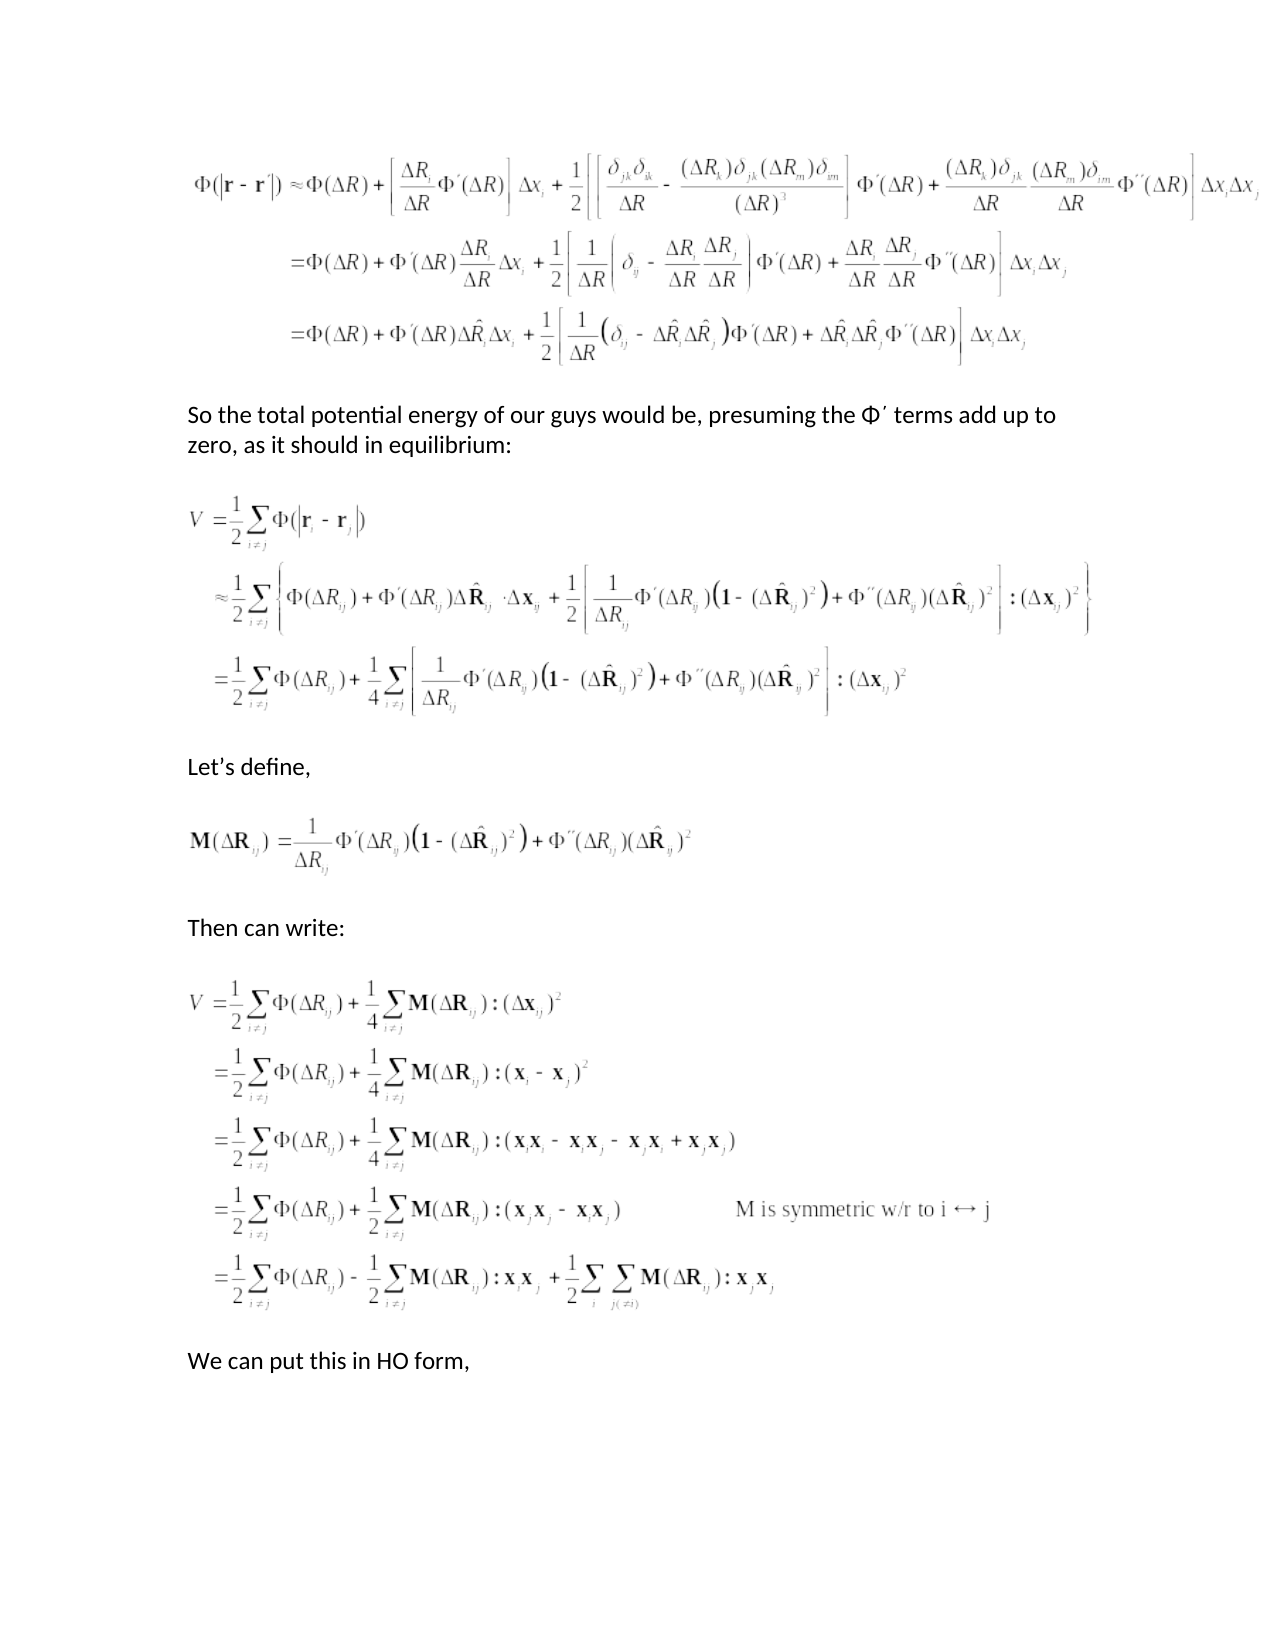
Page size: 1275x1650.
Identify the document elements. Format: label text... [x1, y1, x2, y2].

text We can put this in HO form, [187, 1345, 1087, 1375]
text So the total potential energy of our guys would be, presuming the Φ´ terms add up to zero, as it should in equilibrium: [187, 399, 1087, 460]
text Let’s define, [187, 752, 1087, 782]
text Then can write: [187, 912, 1087, 943]
